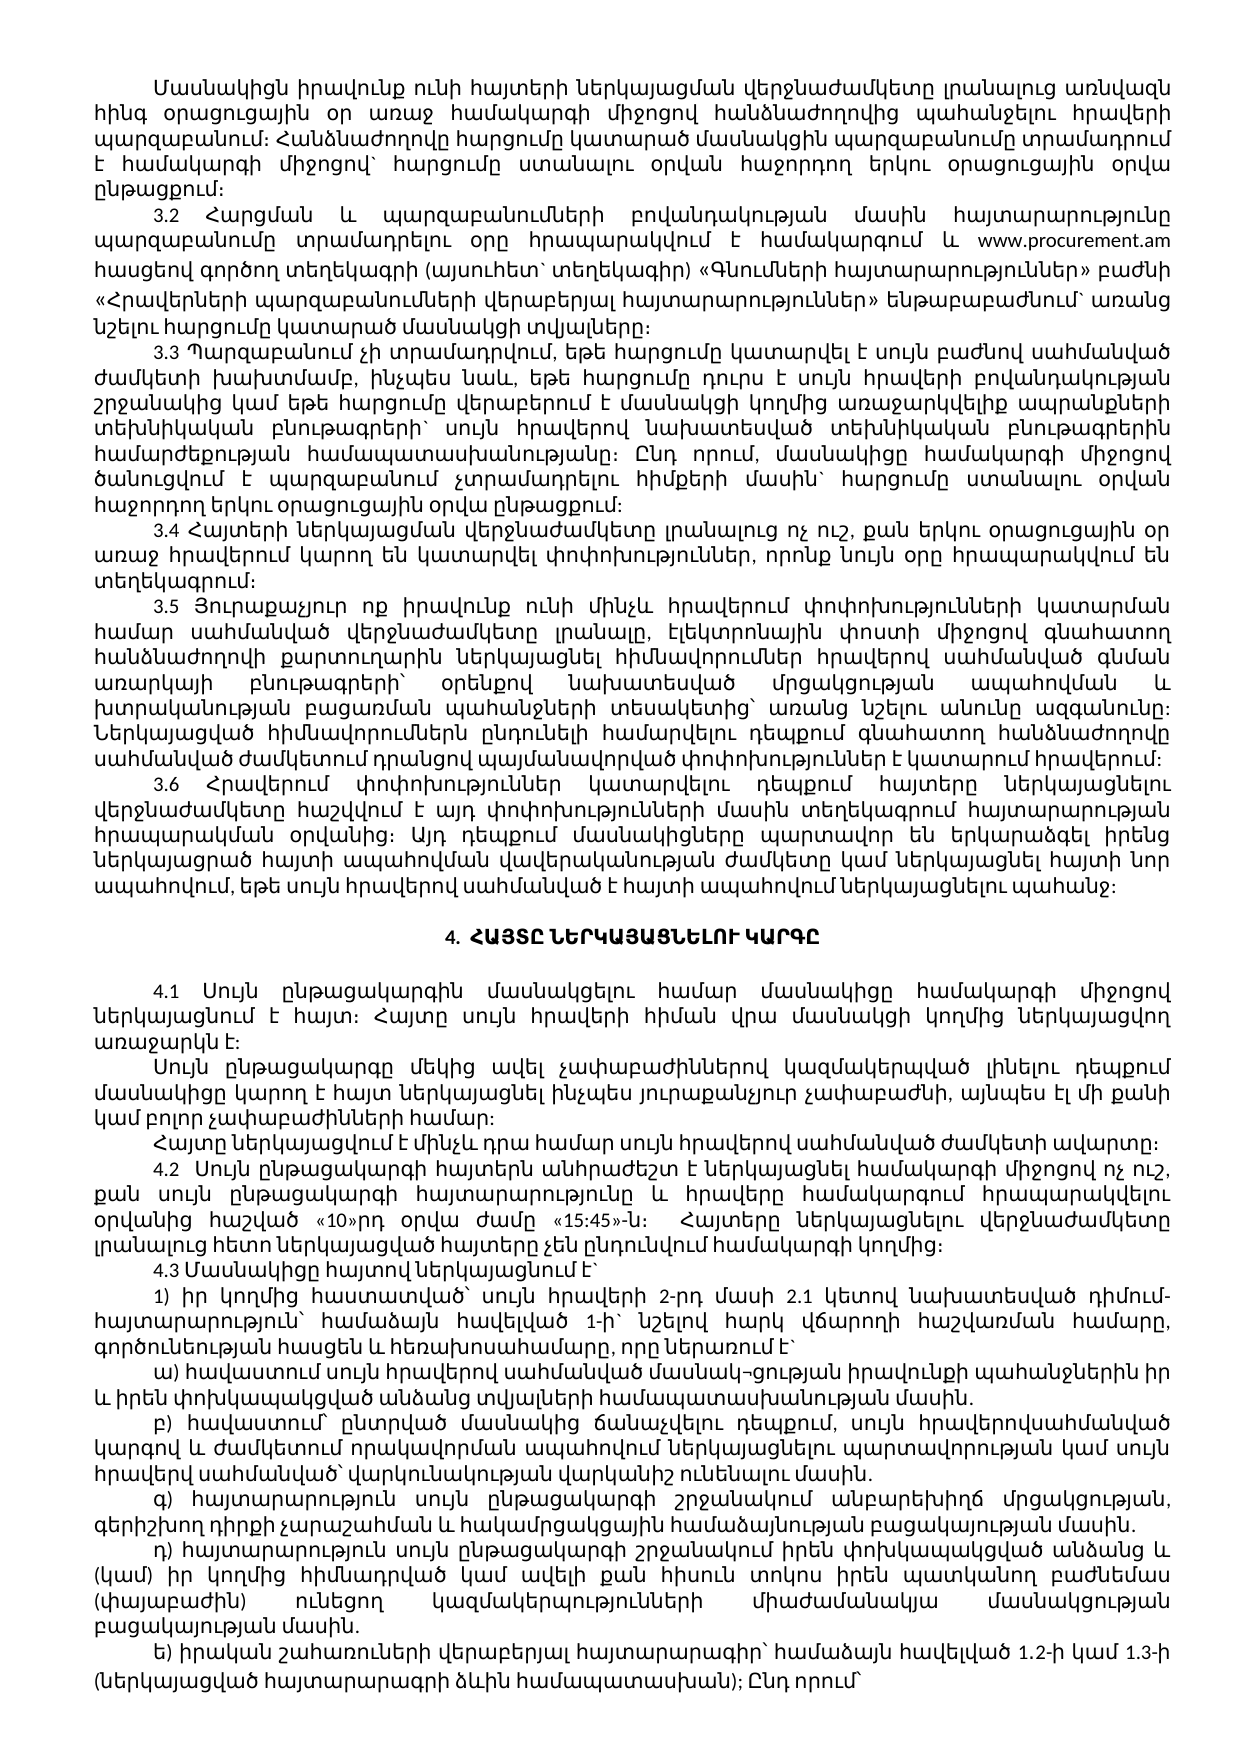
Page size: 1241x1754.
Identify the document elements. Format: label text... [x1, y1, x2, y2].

text Սույն ընթացակարգը մեկից ավել չափաբաժիններով կազմակերպված լինելու դեպքում մասնակիցը կարող է հայտ ներկայացնել ինչպես յուրաքանչյուր չափաբաժնի, այնպես էլ մի քանի կամ բոլոր չափաբաժինների համար: [94, 1054, 1171, 1131]
text 4.1 Սույն ընթացակարգին մասնակցելու համար մասնակիցը համակարգի միջոցով ներկայացնում է հայտ։ Հայտը սույն հրավերի հիման վրա մասնակցի կողմից ներկայացվող առաջարկն է: [94, 978, 1171, 1054]
text Հայտը ներկայացվում է մինչև դրա համար սույն հրավերով սահմանված ժամկետի ավարտը։ [94, 1131, 1171, 1156]
text Մասնակիցն իրավունք ունի հայտերի ներկայացման վերջնաժամկետը լրանալուց առնվազն հինգ օրացուցային օր առաջ համակարգի միջոցով հանձնաժողովից պահանջելու հրավերի պարզաբանում։ Հանձնաժողովը հարցումը կատարած մասնակցին պարզաբանումը տրամադրում է համակարգի միջոցով` հարցումը ստանալու օրվան հաջորդող երկու օրացուցային օրվա ընթացքում։ [94, 75, 1171, 202]
text 4.3 Մասնակիցը հայտով ներկայացնում է` [94, 1258, 1171, 1283]
text 3.3 Պարզաբանում չի տրամադրվում, եթե հարցումը կատարվել է սույն բաժնով սահմանված ժամկետի խախտմամբ, ինչպես նաև, եթե հարցումը դուրս է սույն հրավերի բովանդակության շրջանակից կամ եթե հարցումը վերաբերում է մասնակցի կողմից առաջարկվելիք ապրանքների տեխնիկական բնութագրերի` սույն հրավերով նախատեսված տեխնիկական բնութագրերին համարժեքության համապատասխանությանը։ Ընդ որում, մասնակիցը համակարգի միջոցով ծանուցվում է պարզաբանում չտրամադրելու հիմքերի մասին` հարցումը ստանալու օրվան հաջորդող երկու օրացուցային օրվա ընթացքում: [94, 339, 1171, 517]
text բ) հավաստում՝ ընտրված մասնակից ճանաչվելու դեպքում, սույն հրավերովսահմանված կարգով և ժամկետում որակավորման ապահովում ներկայացնելու պարտավորության կամ սույն հրավերվ սահմանված՝ վարկունակության վարկանիշ ունենալու մասին. [94, 1410, 1171, 1486]
text 1) իր կողմից հաստատված՝ սույն հրավերի 2-րդ մասի 2.1 կետով նախատեսված դիմում-հայտարարություն՝ համաձայն հավելված 1-ի` նշելով հարկ վճարողի հաշվառման համարը, գործունեության հասցեն և հեռախոսահամարը, որը ներառում է` [94, 1283, 1171, 1359]
text գ) հայտարարություն սույն ընթացակարգի շրջանակում անբարեխիղճ մրցակցության, գերիշխող դիրքի չարաշահման և հակամրցակցային համաձայնության բացակայության մասին. [94, 1486, 1171, 1537]
text 4. ՀԱՅՏԸ ՆԵՐԿԱՅԱՑՆԵԼՈՒ ԿԱՐԳԸ [94, 924, 1171, 949]
text դ) հայտարարություն սույն ընթացակարգի շրջանակում իրեն փոխկապակցված անձանց և (կամ) իր կողմից հիմնադրված կամ ավելի քան հիսուն տոկոս իրեն պատկանող բաժնեմաս (փայաբաժին) ունեցող կազմակերպությունների միաժամանակյա մասնակցության բացակայության մասին. [94, 1537, 1171, 1639]
text 3.4 Հայտերի ներկայացման վերջնաժամկետը լրանալուց ոչ ուշ, քան երկու օրացուցային օր առաջ հրավերում կարող են կատարվել փոփոխություններ, որոնք նույն օրը հրապարակվում են տեղեկագրում։ [94, 517, 1171, 593]
text ե) իրական շահառուների վերաբերյալ հայտարարագիր՝ համաձայն հավելված 1․2-ի կամ 1.3-ի (ներկայացված հայտարարագրի ձևին համապատասխան); Ընդ որում՝ [94, 1639, 1171, 1693]
text 4.2 Սույն ընթացակարգի հայտերն անհրաժեշտ է ներկայացնել համակարգի միջոցով ոչ ուշ, քան սույն ընթացակարգի հայտարարությունը և հրավերը համակարգում հրապարակվելու օրվանից հաշված «10»րդ օրվա ժամը «15:45»-ն։ Հայտերը ներկայացնելու վերջնաժամկետը լրանալուց հետո ներկայացված հայտերը չեն ընդունվում համակարգի կողմից։ [94, 1156, 1171, 1258]
text 3.5 Յուրաքաչյուր ոք իրավունք ունի մինչև հրավերում փոփոխությունների կատարման համար սահմանված վերջնաժամկետը լրանալը, էլեկտրոնային փոստի միջոցով գնահատող հանձնաժողովի քարտուղարին ներկայացնել հիմնավորումներ հրավերով սահմանված գնման առարկայի բնութագրերի՝ օրենքով նախատեսված մրցակցության ապահովման և խտրականության բացառման պահանջների տեսակետից՝ առանց նշելու անունը ազգանունը: Ներկայացված հիմնավորումներն ընդունելի համարվելու դեպքում գնահատող հանձնաժողովը սահմանված ժամկետում դրանցով պայմանավորված փոփոխություններ է կատարում հրավերում: [94, 593, 1171, 771]
text 3.2 Հարցման և պարզաբանումների բովանդակության մասին հայտարարությունը պարզաբանումը տրամադրելու օրը հրապարակվում է համակարգում և www.procurement.am հասցեով գործող տեղեկագրի (այսուհետ` տեղեկագիր) «Գնումների հայտարարություններ» բաժնի «Հրավերների պարզաբանումների վերաբերյալ հայտարարություններ» ենթաբաբաժնում` առանց նշելու հարցումը կատարած մասնակցի տվյալները։ [94, 202, 1171, 339]
text ա) հավաստում սույն հրավերով սահմանված մասնակ¬ցության իրավունքի պահանջներին իր և իրեն փոխկապակցված անձանց տվյալների համապատասխանության մասին. [94, 1359, 1171, 1410]
text 3.6 Հրավերում փոփոխություններ կատարվելու դեպքում հայտերը ներկայացնելու վերջնաժամկետը հաշվվում է այդ փոփոխությունների մասին տեղեկագրում հայտարարության հրապարակման օրվանից։ Այդ դեպքում մասնակիցները պարտավոր են երկարաձգել իրենց ներկայացրած հայտի ապահովման վավերականության ժամկետը կամ ներկայացնել հայտի նոր ապահովում, եթե սույն հրավերով սահմանված է հայտի ապահովում ներկայացնելու պահանջ: [94, 771, 1171, 898]
